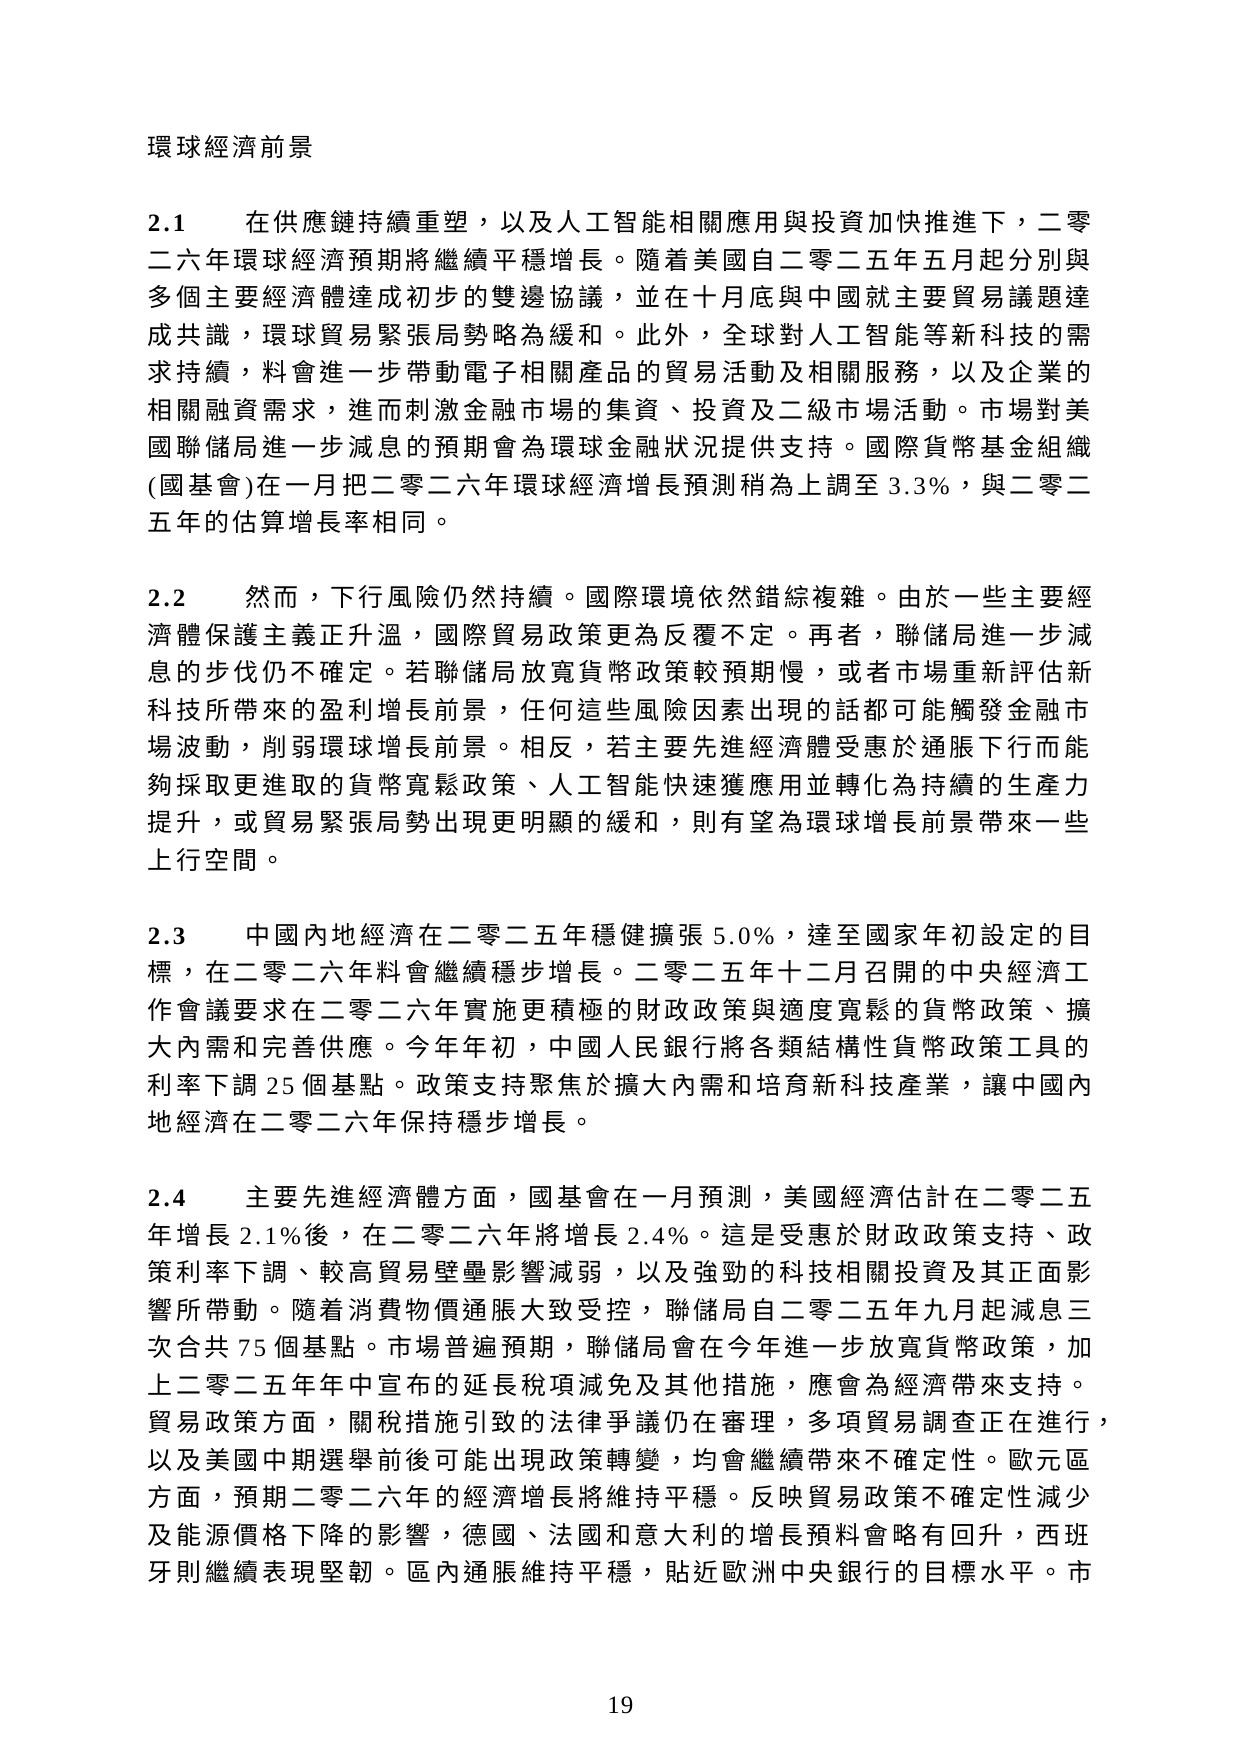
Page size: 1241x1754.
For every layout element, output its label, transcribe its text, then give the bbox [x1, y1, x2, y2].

text 2.3 中國內地經濟在二零二五年穩健擴張5.0%，達至國家年初設定的目標，在二零二六年料會繼續穩步增長。二零二五年十二月召開的中央經濟工作會議要求在二零二六年實施更積極的財政政策與適度寬鬆的貨幣政策、擴大內需和完善供應。今年年初，中國人民銀行將各類結構性貨幣政策工具的利率下調25個基點。政策支持聚焦於擴大內需和培育新科技產業，讓中國內地經濟在二零二六年保持穩步增長。 [148, 914, 1092, 1139]
text 2.2 然而，下行風險仍然持續。國際環境依然錯綜複雜。由於一些主要經濟體保護主義正升溫，國際貿易政策更為反覆不定。再者，聯儲局進一步減息的步伐仍不確定。若聯儲局放寬貨幣政策較預期慢，或者市場重新評估新科技所帶來的盈利增長前景，任何這些風險因素出現的話都可能觸發金融市場波動，削弱環球增長前景。相反，若主要先進經濟體受惠於通脹下行而能夠採取更進取的貨幣寬鬆政策、人工智能快速獲應用並轉化為持續的生產力提升，或貿易緊張局勢出現更明顯的緩和，則有望為環球增長前景帶來一些上行空間。 [148, 577, 1092, 877]
text 2.1 在供應鏈持續重塑，以及人工智能相關應用與投資加快推進下，二零二六年環球經濟預期將繼續平穩增長。隨着美國自二零二五年五月起分別與多個主要經濟體達成初步的雙邊協議，並在十月底與中國就主要貿易議題達成共識，環球貿易緊張局勢略為緩和。此外，全球對人工智能等新科技的需求持續，料會進一步帶動電子相關產品的貿易活動及相關服務，以及企業的相關融資需求，進而刺激金融市場的集資、投資及二級市場活動。市場對美國聯儲局進一步減息的預期會為環球金融狀況提供支持。國際貨幣基金組織(國基會)在一月把二零二六年環球經濟增長預測稍為上調至3.3%，與二零二五年的估算增長率相同。 [148, 202, 1092, 539]
text 環球經濟前景 [148, 127, 1092, 164]
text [148, 1177, 1092, 1589]
